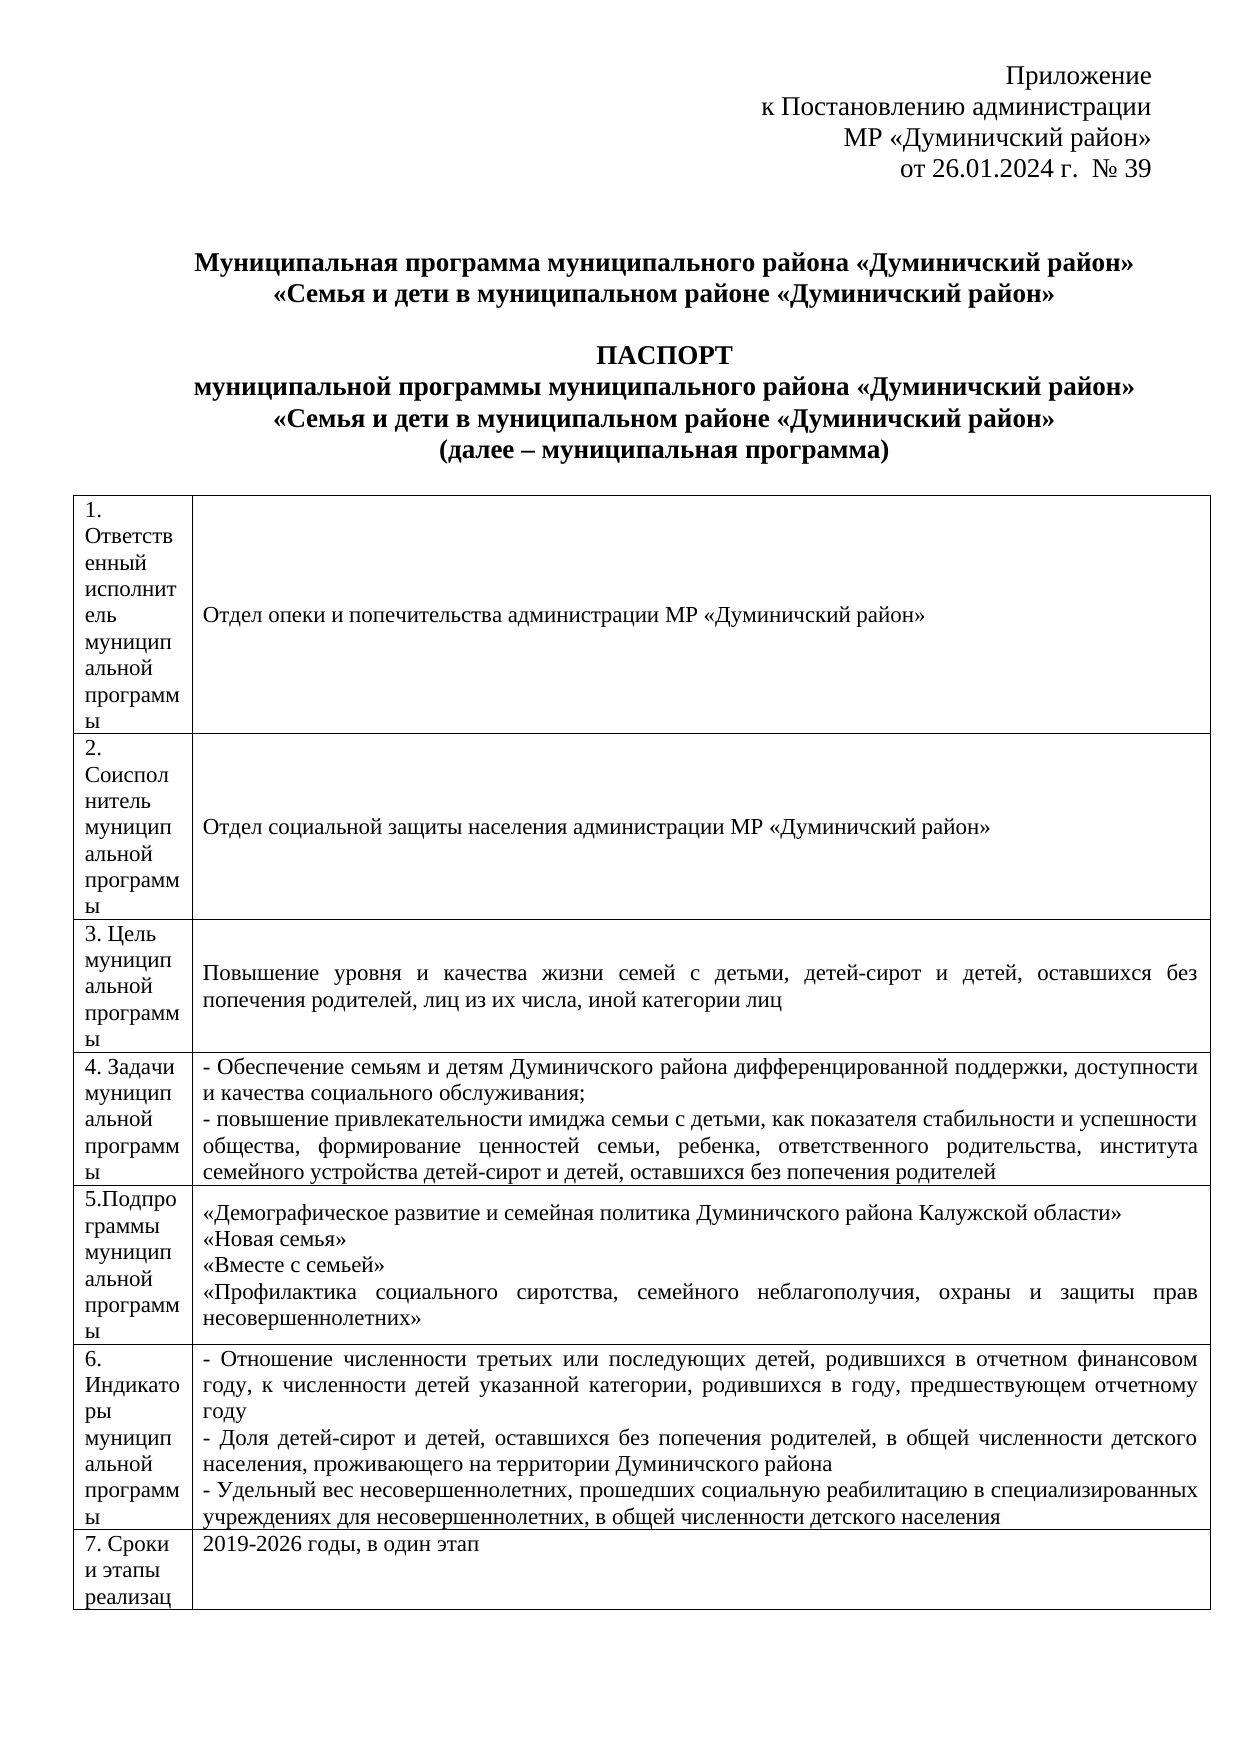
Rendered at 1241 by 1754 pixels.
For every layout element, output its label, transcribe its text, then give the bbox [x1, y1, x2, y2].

text муниципальной программы муниципального района «Думиничский район» «Семья и дети в муниципальном районе «Думиничский район» [177, 371, 1152, 433]
table_cell 2. Соисполнитель муниципальной программы [74, 734, 192, 919]
text Муниципальная программа муниципального района «Думиничский район» «Семья и дети в муниципальном районе «Думиничский район» [177, 246, 1152, 308]
text (далее – муниципальная программа) [177, 433, 1152, 464]
text МР «Думиничский район» [723, 121, 1152, 152]
table_cell Отдел социальной защиты населения администрации МР «Думиничский район» [193, 734, 1210, 919]
table_cell Повышение уровня и качества жизни семей с детьми, детей-сирот и детей, оставшихся без попечения родителей, лиц из их числа, иной категории лиц [193, 920, 1210, 1052]
text от 26.01.2024 г. № 39 [723, 152, 1152, 184]
table_header 1. Ответственный исполнитель муниципальной программы [74, 496, 192, 733]
table_cell «Демографическое развитие и семейная политика Думиничского района Калужской области» «Новая семья» «Вместе с семьей» «Профилактика социального сиротства, семейного неблагополучия, охраны и защиты прав несовершеннолетних» [193, 1186, 1210, 1344]
table_cell - Обеспечение семьям и детям Думиничского района дифференцированной поддержки, доступности и качества социального обслуживания; - повышение привлекательности имиджа семьи с детьми, как показателя стабильности и успешности общества, формирование ценностей семьи, ребенка, ответственного родительства, института семейного устройства детей-сирот и детей, оставшихся без попечения родителей [193, 1053, 1210, 1184]
table_cell 4. Задачи муниципальной программы [74, 1053, 192, 1184]
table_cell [74, 1530, 192, 1609]
table_cell 3. Цель муниципальной программы [74, 920, 192, 1052]
table_cell - Отношение численности третьих или последующих детей, родившихся в отчетном финансовом году, к численности детей указанной категории, родившихся в году, предшествующем отчетному году - Доля детей-сирот и детей, оставшихся без попечения родителей, в общей численности детского населения, проживающего на территории Думиничского района - Удельный вес несовершеннолетних, прошедших социальную реабилитацию в специализированных учреждениях для несовершеннолетних, в общей численности детского населения [193, 1345, 1210, 1529]
text Приложение [723, 59, 1152, 90]
table_cell 5.Подпрограммы муниципальной программы [74, 1186, 192, 1344]
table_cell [193, 1530, 1210, 1609]
text ПАСПОРТ [177, 339, 1152, 371]
table_header Отдел опеки и попечительства администрации МР «Думиничский район» [193, 496, 1210, 733]
text к Постановлению администрации [723, 90, 1152, 121]
table_cell 6. Индикаторы муниципальной программы [74, 1345, 192, 1529]
